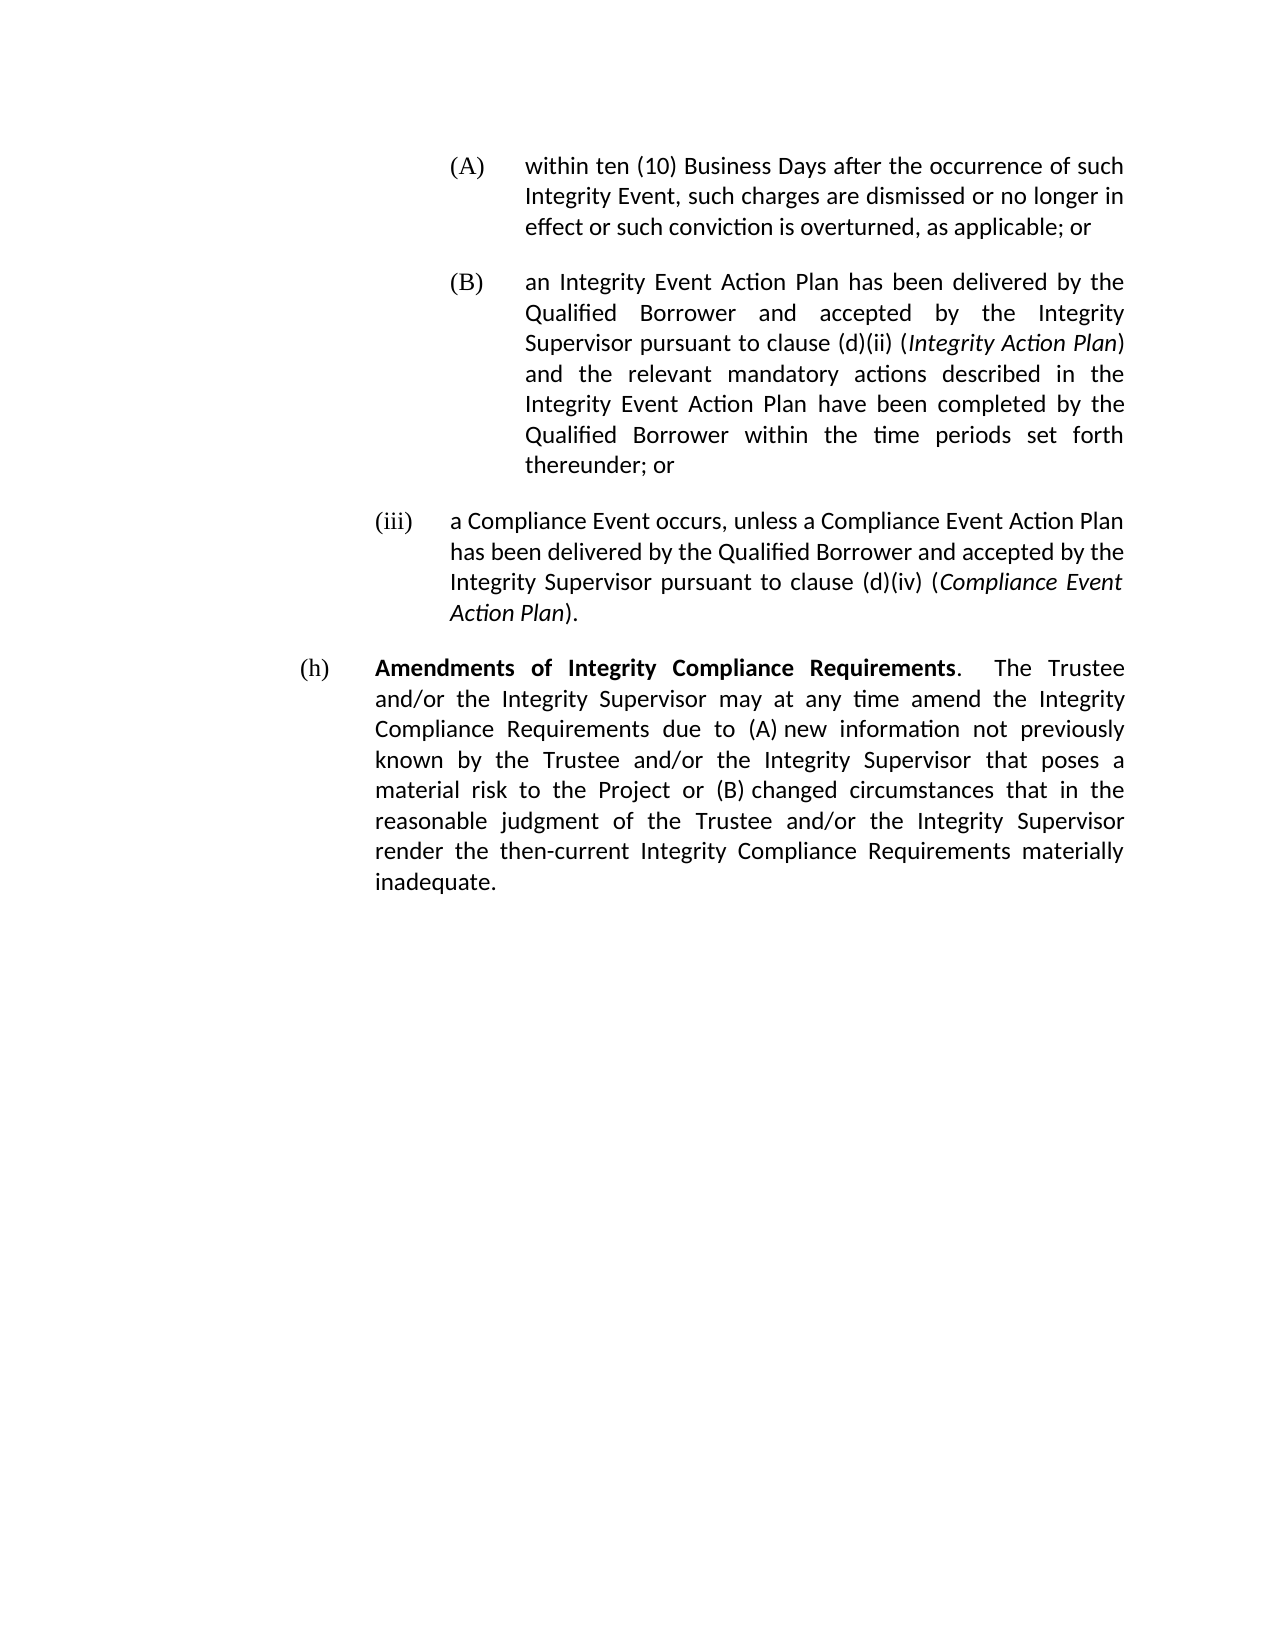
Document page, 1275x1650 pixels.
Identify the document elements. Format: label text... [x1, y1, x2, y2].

text within ten (10) Business Days after the occurrence of such Integrity Event, such charges are dismissed or no longer in effect or such conviction is overturned, as applicable; or [450, 150, 1125, 242]
text an Integrity Event Action Plan has been delivered by the Qualified Borrower and accepted by the Integrity Supervisor pursuant to clause (d)(ii) (Integrity Action Plan) and the relevant mandatory actions described in the Integrity Event Action Plan have been completed by the Qualified Borrower within the time periods set forth thereunder; or [450, 267, 1125, 480]
text a Compliance Event occurs, unless a Compliance Event Action Plan has been delivered by the Qualified Borrower and accepted by the Integrity Supervisor pursuant to clause (d)(iv) (Compliance Event Action Plan). [375, 505, 1125, 627]
text Amendments of Integrity Compliance Requirements. The Trustee and/or the Integrity Supervisor may at any time amend the Integrity Compliance Requirements due to (A) new information not previously known by the Trustee and/or the Integrity Supervisor that poses a material risk to the Project or (B) changed circumstances that in the reasonable judgment of the Trustee and/or the Integrity Supervisor render the then-current Integrity Compliance Requirements materially inadequate. [300, 652, 1125, 896]
